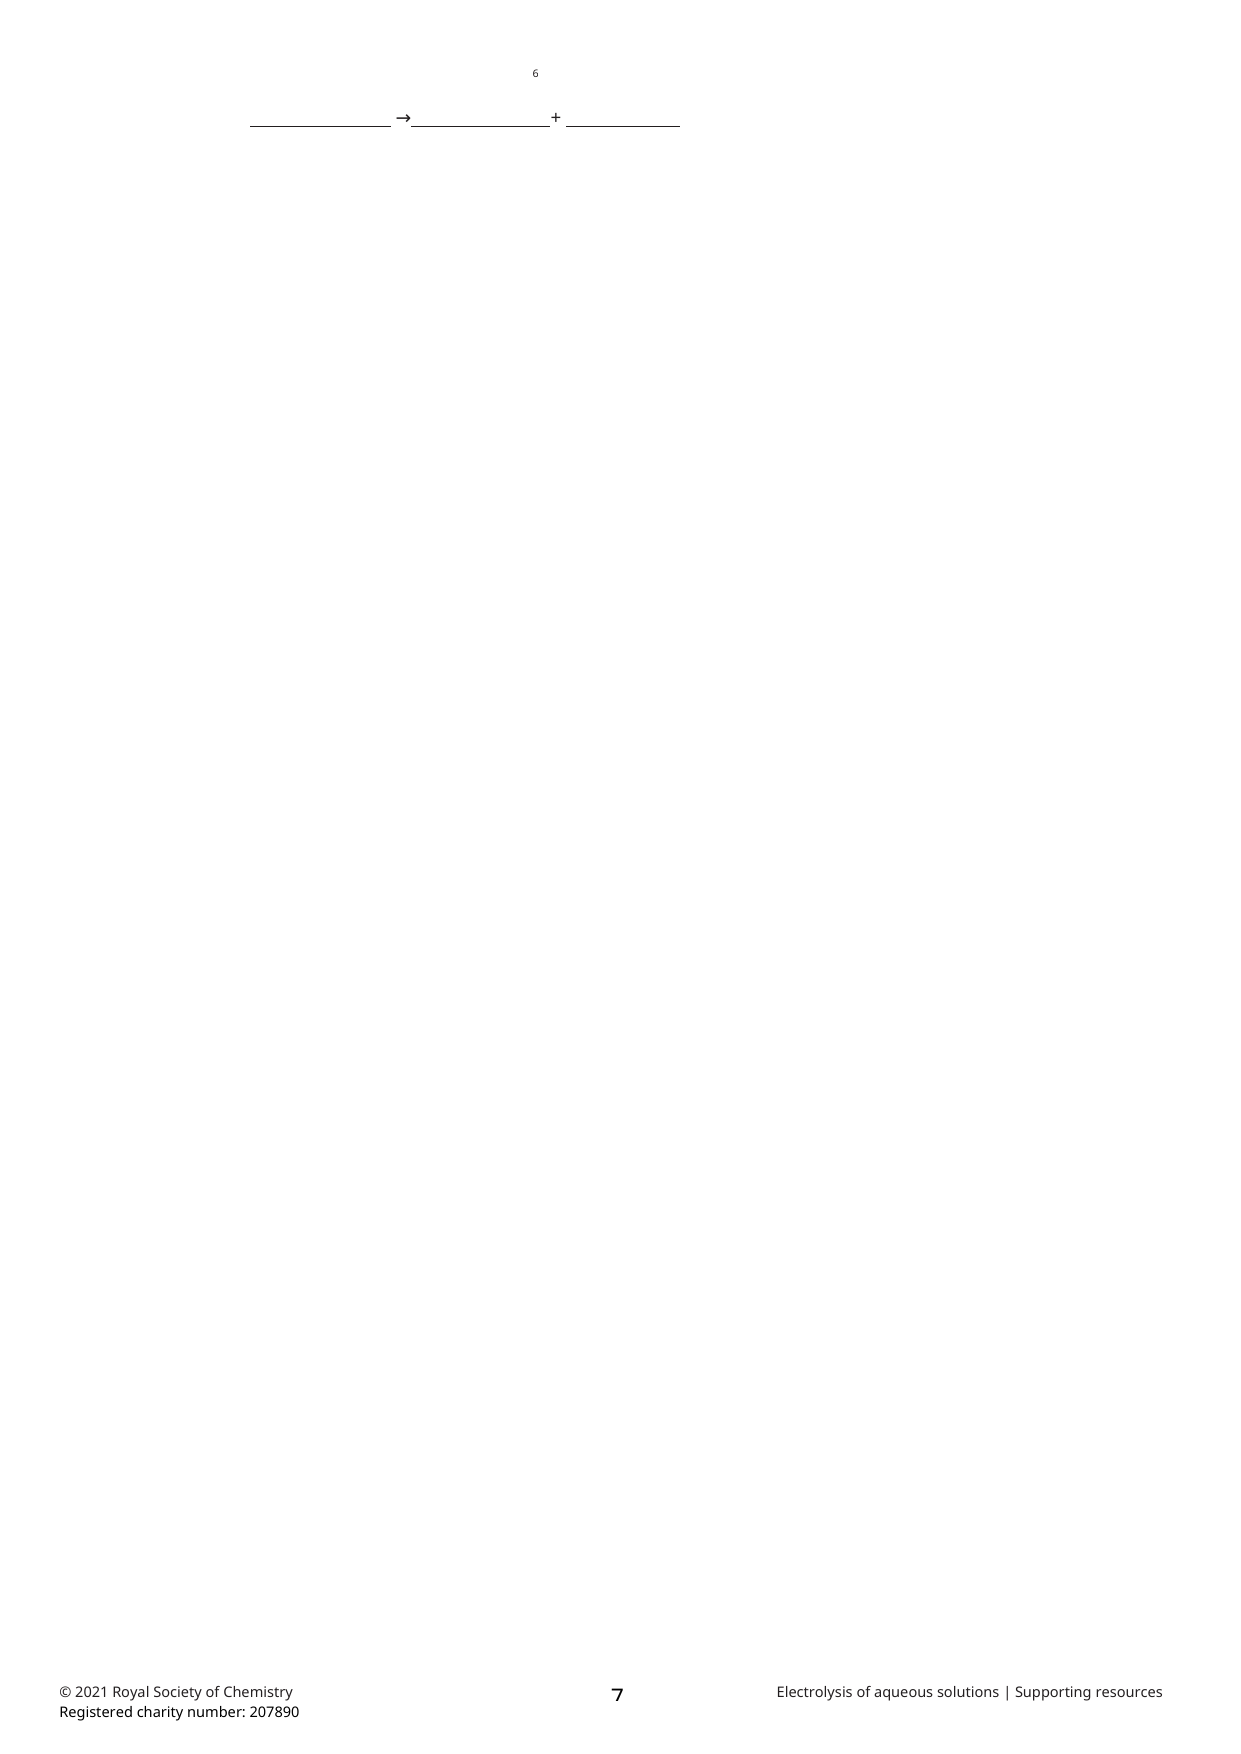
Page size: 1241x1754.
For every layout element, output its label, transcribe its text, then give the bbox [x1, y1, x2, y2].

text → + [250, 104, 1194, 130]
